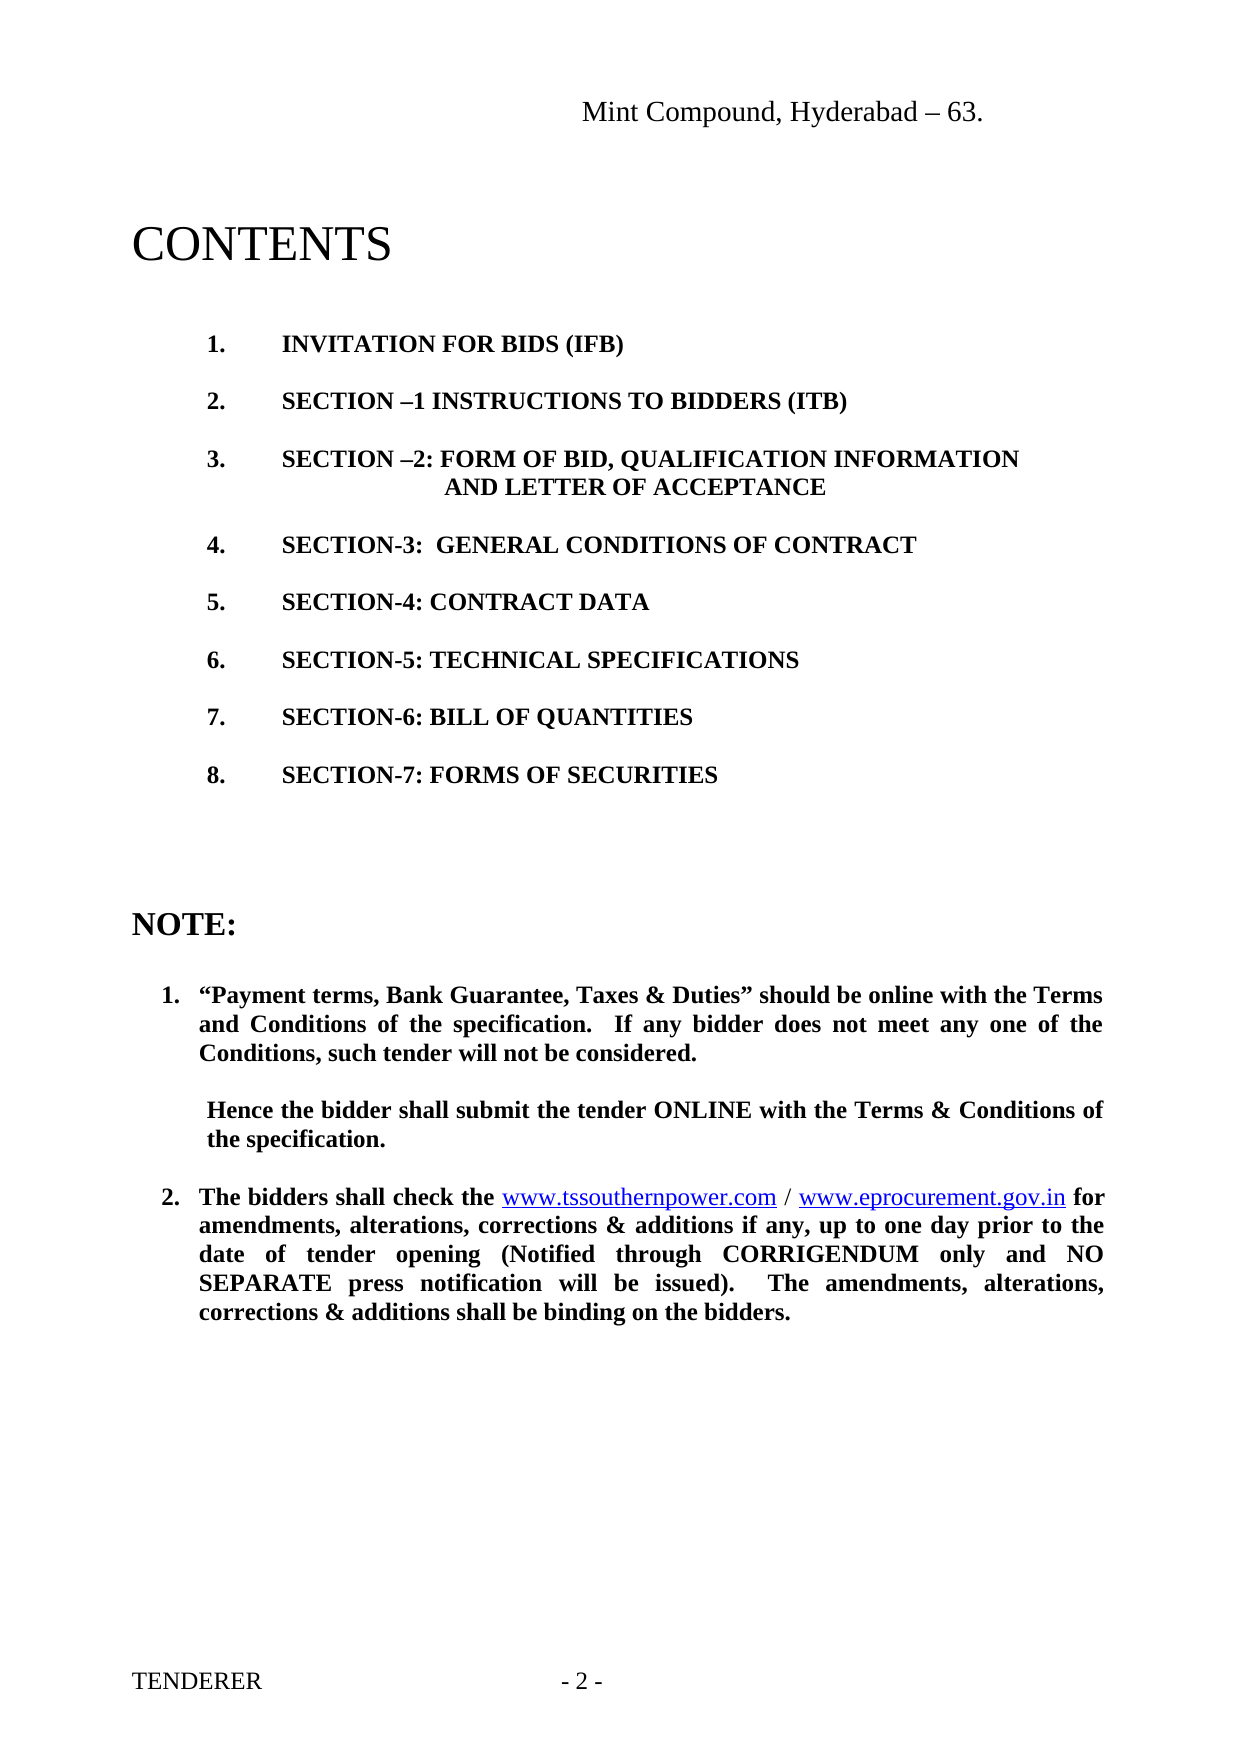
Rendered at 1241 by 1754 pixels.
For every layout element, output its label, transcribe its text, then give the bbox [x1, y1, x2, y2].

list SECTION-4: CONTRACT DATA [207, 587, 1105, 616]
text NOTE: [132, 904, 1105, 942]
text CONTENTS [132, 214, 1105, 271]
text Mint Compound, Hyderabad – 63. [132, 94, 1105, 127]
list SECTION-6: BILL OF QUANTITIES [207, 702, 1105, 731]
list “Payment terms, Bank Guarantee, Taxes & Duties” should be online with the Terms and Conditions of the specification. If any bidder does not meet any one of the Conditions, such tender will not be considered. [161, 980, 1105, 1067]
text AND LETTER OF ACCEPTANCE [207, 472, 1105, 501]
text Hence the bidder shall submit the tender ONLINE with the Terms & Conditions of the specification. [207, 1095, 1105, 1153]
list The bidders shall check the www.tssouthernpower.com / www.eprocurement.gov.in for amendments, alterations, corrections & additions if any, up to one day prior to the date of tender opening (Notified through CORRIGENDUM only and NO SEPARATE press notification will be issued). The amendments, alterations, corrections & additions shall be binding on the bidders. [161, 1182, 1105, 1325]
list SECTION –2: FORM OF BID, QUALIFICATION INFORMATION [207, 444, 1105, 472]
list SECTION-5: TECHNICAL SPECIFICATIONS [207, 645, 1105, 674]
list SECTION-3: GENERAL CONDITIONS OF CONTRACT [207, 530, 1105, 559]
list SECTION-7: FORMS OF SECURITIES [207, 760, 1105, 789]
list INVITATION FOR BIDS (IFB) [207, 329, 1105, 357]
list SECTION –1 INSTRUCTIONS TO BIDDERS (ITB) [207, 386, 1105, 415]
